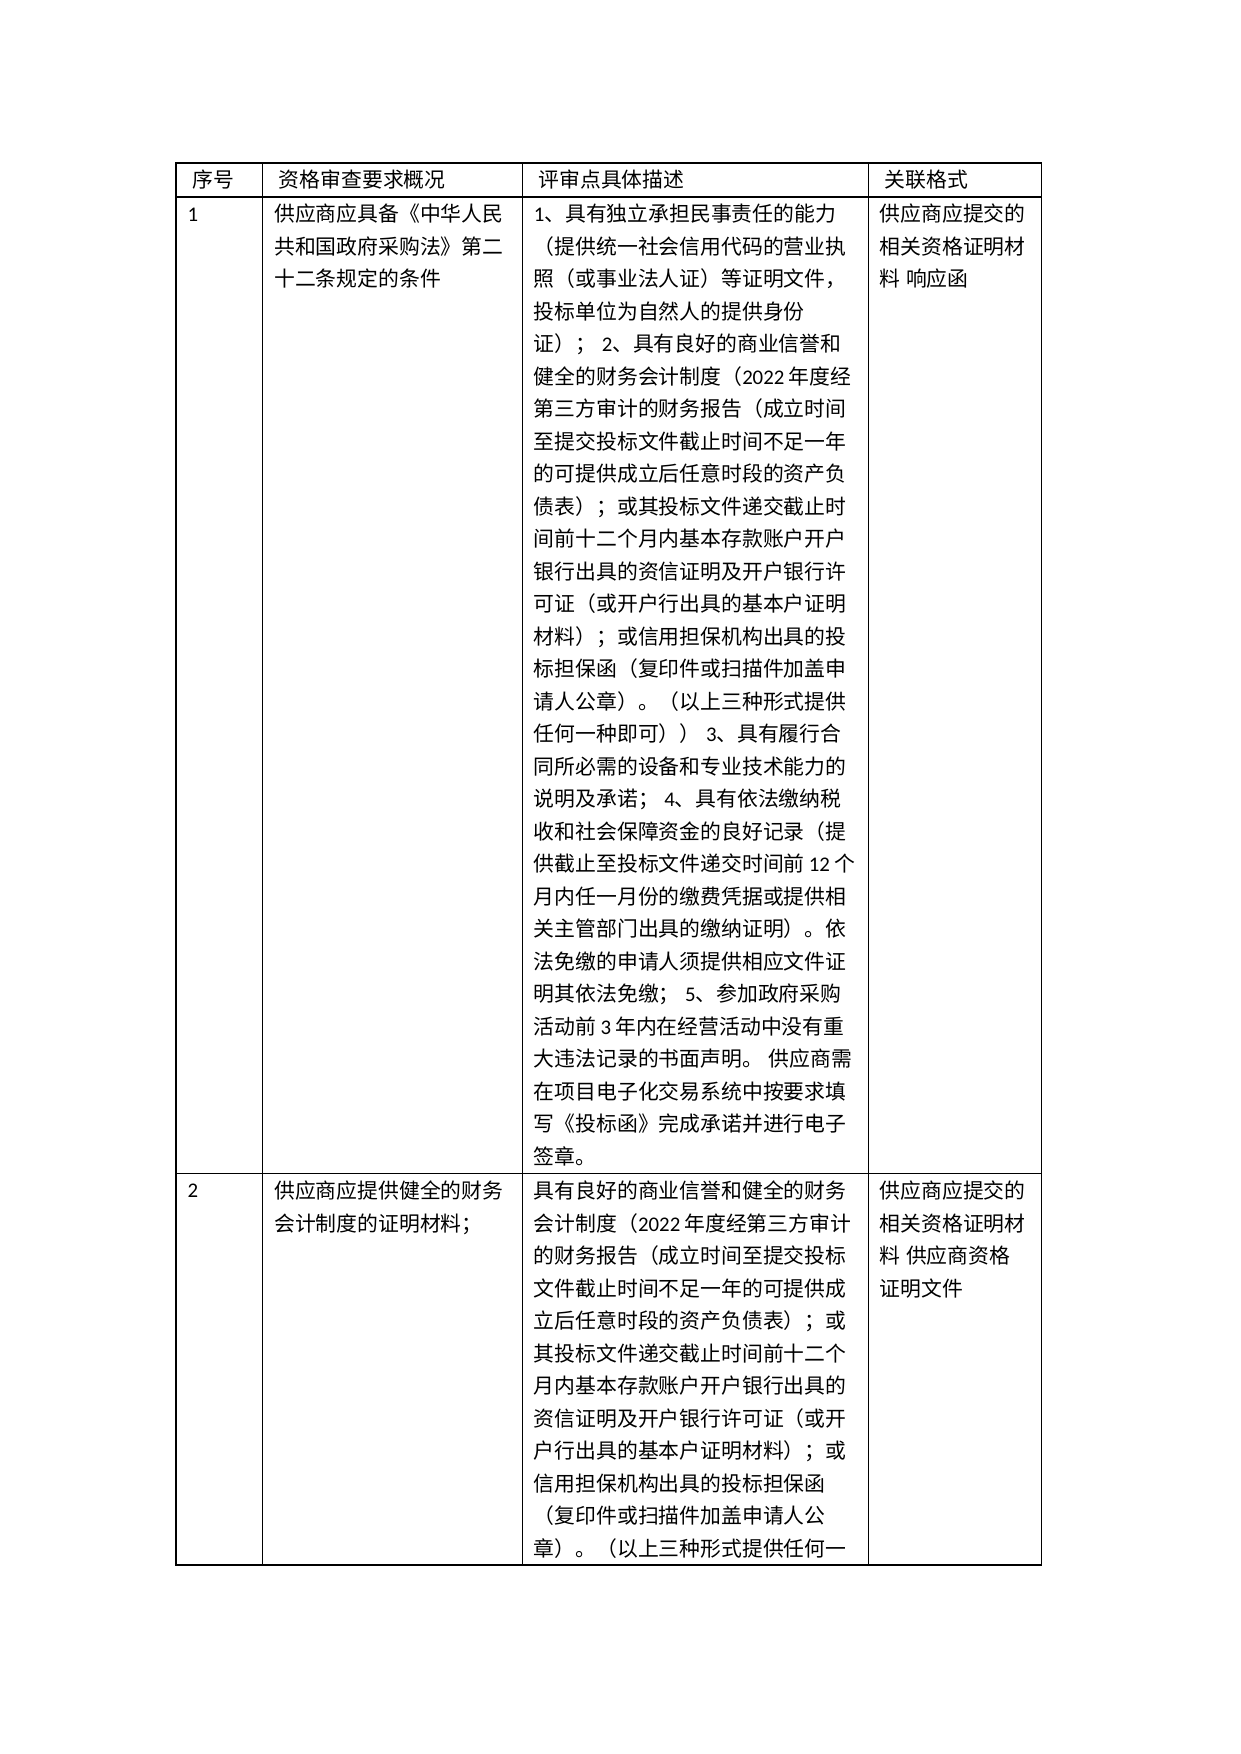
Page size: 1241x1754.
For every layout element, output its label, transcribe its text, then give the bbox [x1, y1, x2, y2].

table_cell 2 [177, 1174, 262, 1564]
table_header 评审点具体描述 [523, 164, 868, 196]
table_cell 1 [177, 198, 262, 1173]
table_cell 供应商应提交的相关资格证明材料 响应函 [869, 198, 1041, 1173]
table_header 资格审查要求概况 [263, 164, 522, 196]
table_header 关联格式 [869, 164, 1041, 196]
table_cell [263, 1174, 522, 1564]
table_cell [869, 1174, 1041, 1564]
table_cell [523, 1174, 868, 1564]
table_cell 1、具有独立承担民事责任的能力（提供统一社会信用代码的营业执照（或事业法人证）等证明文件，投标单位为自然人的提供身份证）； 2、具有良好的商业信誉和健全的财务会计制度（2022年度经第三方审计的财务报告（成立时间至提交投标文件截止时间不足一年的可提供成立后任意时段的资产负债表）；或其投标文件递交截止时间前十二个月内基本存款账户开户银行出具的资信证明及开户银行许可证（或开户行出具的基本户证明材料）；或信用担保机构出具的投标担保函（复印件或扫描件加盖申请人公章）。（以上三种形式提供任何一种即可）） 3、具有履行合同所必需的设备和专业技术能力的说明及承诺； 4、具有依法缴纳税收和社会保障资金的良好记录（提供截止至投标文件递交时间前12个月内任一月份的缴费凭据或提供相关主管部门出具的缴纳证明）。依法免缴的申请人须提供相应文件证明其依法免缴； 5、参加政府采购活动前3年内在经营活动中没有重大违法记录的书面声明。 供应商需在项目电子化交易系统中按要求填写《投标函》完成承诺并进行电子签章。 [523, 198, 868, 1173]
table_header 序号 [177, 164, 262, 196]
table_cell 供应商应具备《中华人民共和国政府采购法》第二十二条规定的条件 [263, 198, 522, 1173]
